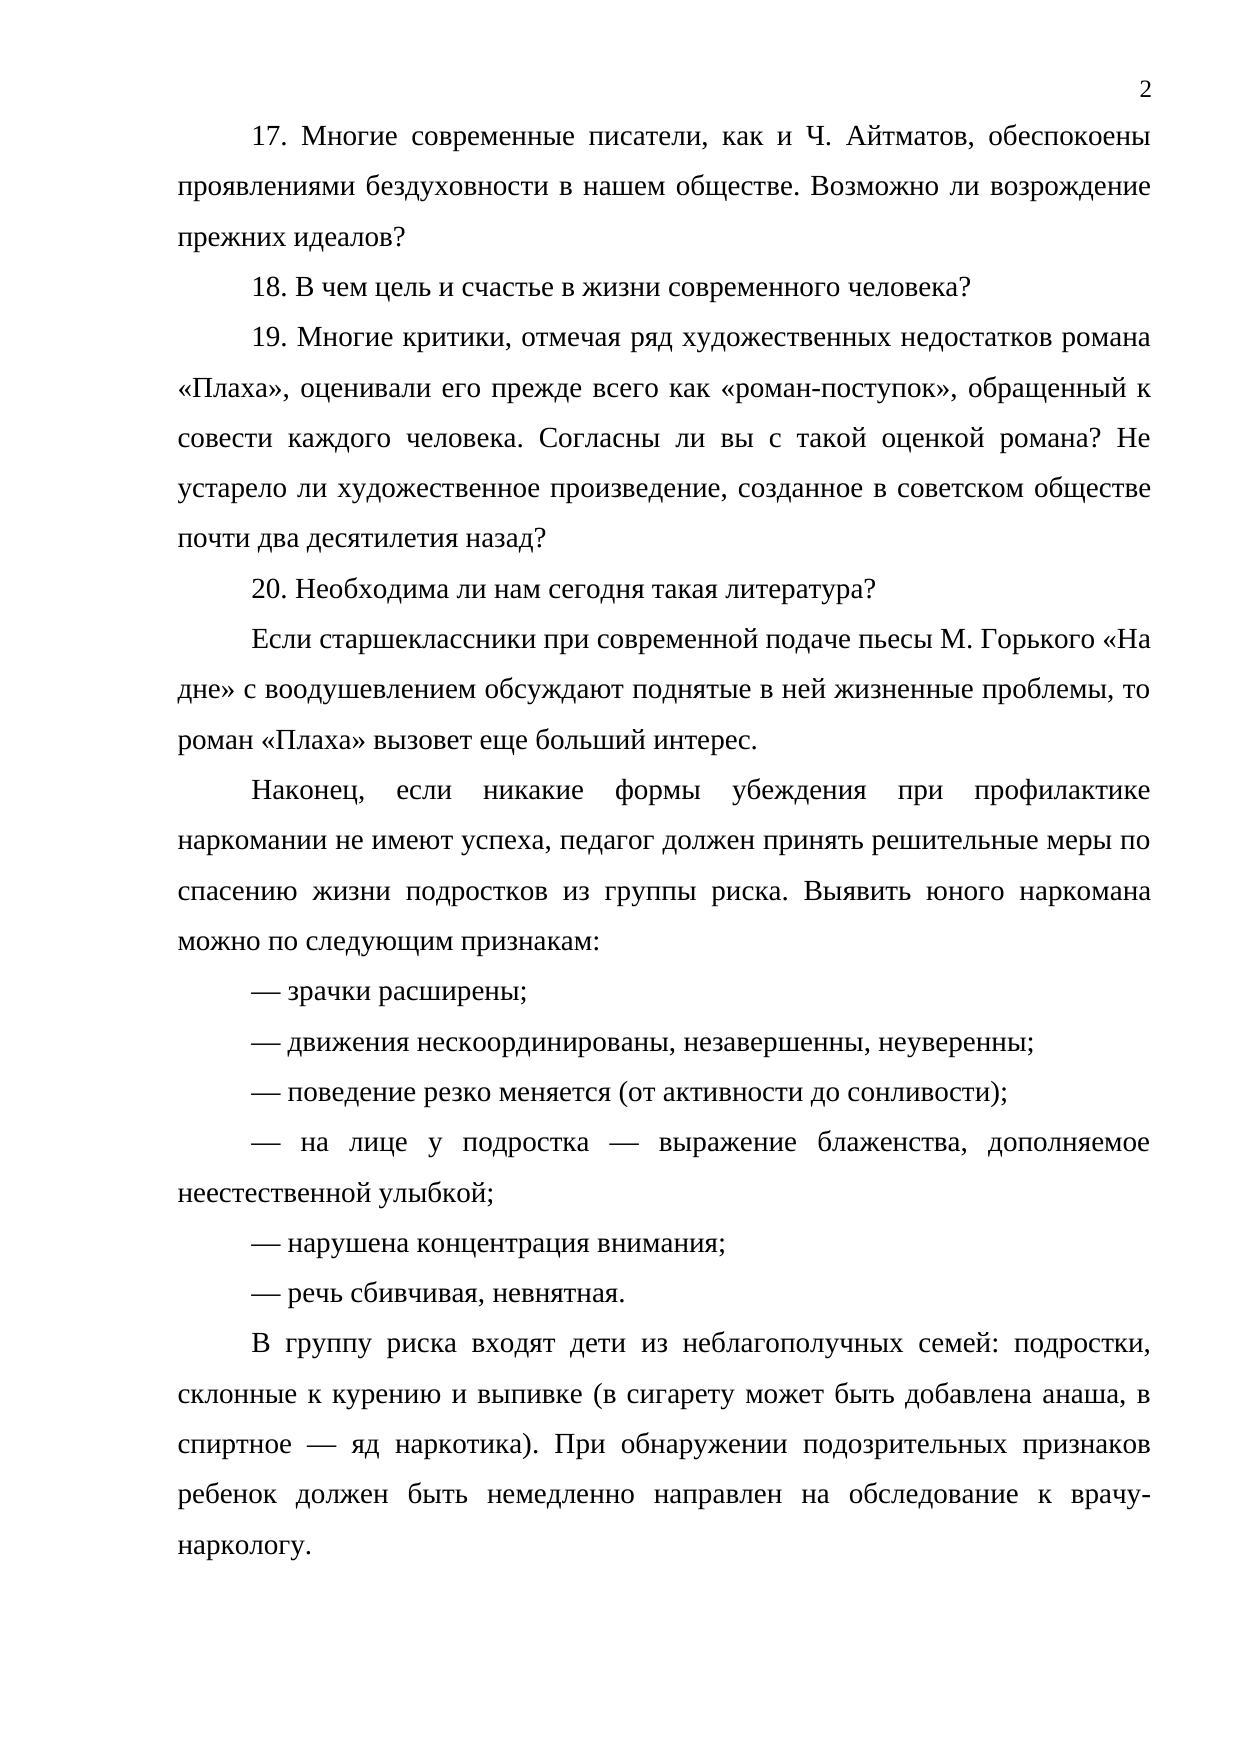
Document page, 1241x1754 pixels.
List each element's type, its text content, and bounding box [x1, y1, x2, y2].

text В группу риска входят дети из неблагополучных семей: подростки, склонные к курению и выпивке (в сигарету может быть добавлена анаша, в спиртное — яд наркотика). При обнаружении подозрительных признаков ребенок должен быть немедленно направлен на обследование к врачу-наркологу. [177, 1326, 1152, 1560]
text 18. В чем цель и счастье в жизни современного человека? [177, 269, 1152, 303]
text — зрачки расширены; [177, 973, 1152, 1007]
text Если старшеклассники при современной подаче пьесы М. Горького «На дне» с воодушевлением обсуждают поднятые в ней жизненные проблемы, то роман «Плаха» вызовет еще больший интерес. [177, 621, 1152, 755]
text — движения нескоординированы, незавершенны, неуверенны; [177, 1024, 1152, 1057]
text 20. Необходима ли нам сегодня такая литература? [177, 571, 1152, 604]
text Наконец, если никакие формы убеждения при профилактике наркомании не имеют успеха, педагог должен принять решительные меры по спасению жизни подростков из группы риска. Выявить юного наркомана можно по следующим признакам: [177, 772, 1152, 957]
text — речь сбивчивая, невнятная. [177, 1275, 1152, 1309]
text 17. Многие современные писатели, как и Ч. Айтматов, обеспокоены проявлениями бездуховности в нашем обществе. Возможно ли возрождение прежних идеалов? [177, 118, 1152, 252]
text 19. Многие критики, отмечая ряд художественных недостатков романа «Плаха», оценивали его прежде всего как «роман-поступок», обращенный к совести каждого человека. Согласны ли вы с такой оценкой романа? Не устарело ли художественное произведение, созданное в советском обществе почти два десятилетия назад? [177, 319, 1152, 554]
text — поведение резко меняется (от активности до сонливости); [177, 1074, 1152, 1108]
text — на лице у подростка — выражение блаженства, дополняемое неестественной улыбкой; [177, 1124, 1152, 1208]
text — нарушена концентрация внимания; [177, 1225, 1152, 1258]
